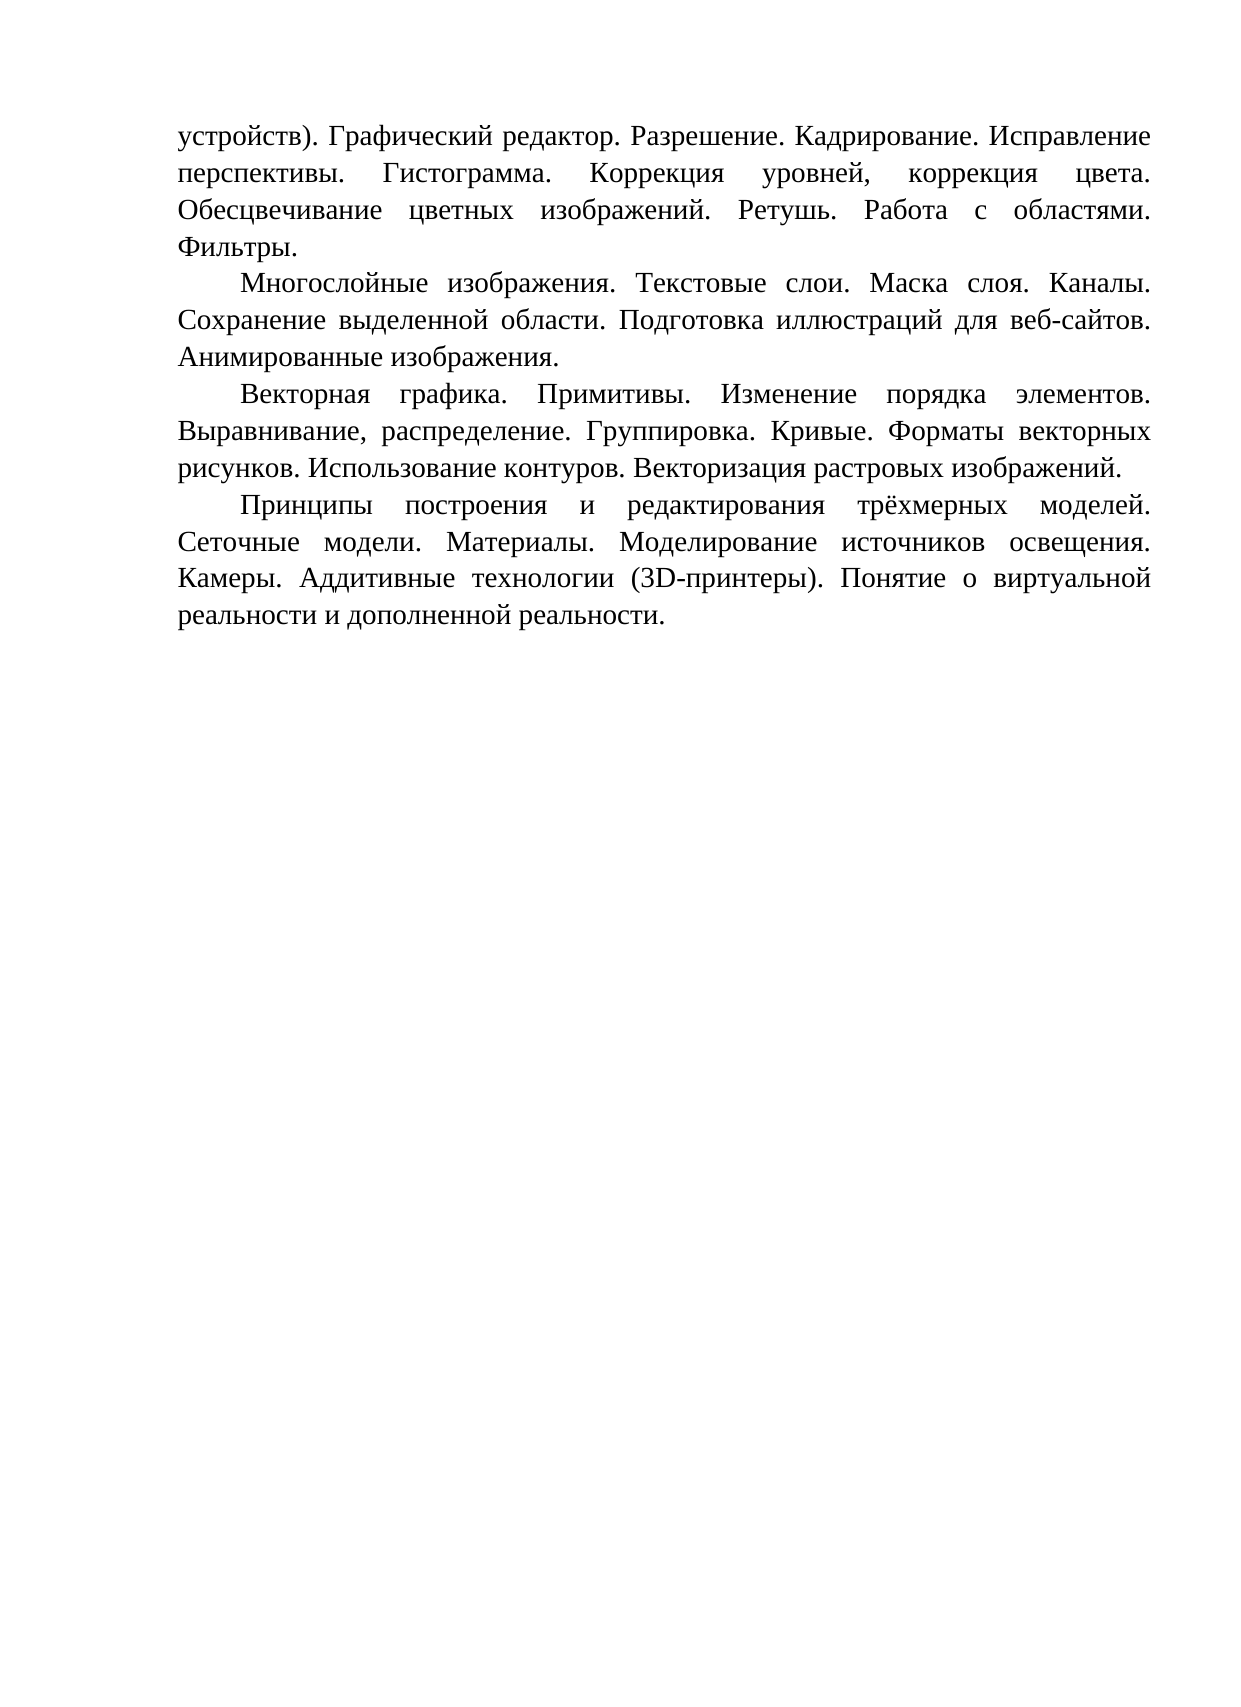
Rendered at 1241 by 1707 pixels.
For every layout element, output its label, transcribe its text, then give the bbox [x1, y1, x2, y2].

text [177, 118, 1152, 262]
text Векторная графика. Примитивы. Изменение порядка элементов. Выравнивание, распределение. Группировка. Кривые. Форматы векторных рисунков. Использование контуров. Векторизация растровых изображений. [177, 376, 1152, 483]
text Многослойные изображения. Текстовые слои. Маска слоя. Каналы. Сохранение выделенной области. Подготовка иллюстраций для веб-сайтов. Анимированные изображения. [177, 266, 1152, 373]
text Принципы построения и редактирования трёхмерных моделей. Сеточные модели. Материалы. Моделирование источников освещения. Камеры. Аддитивные технологии (3D-принтеры). Понятие о виртуальной реальности и дополненной реальности. [177, 487, 1152, 631]
